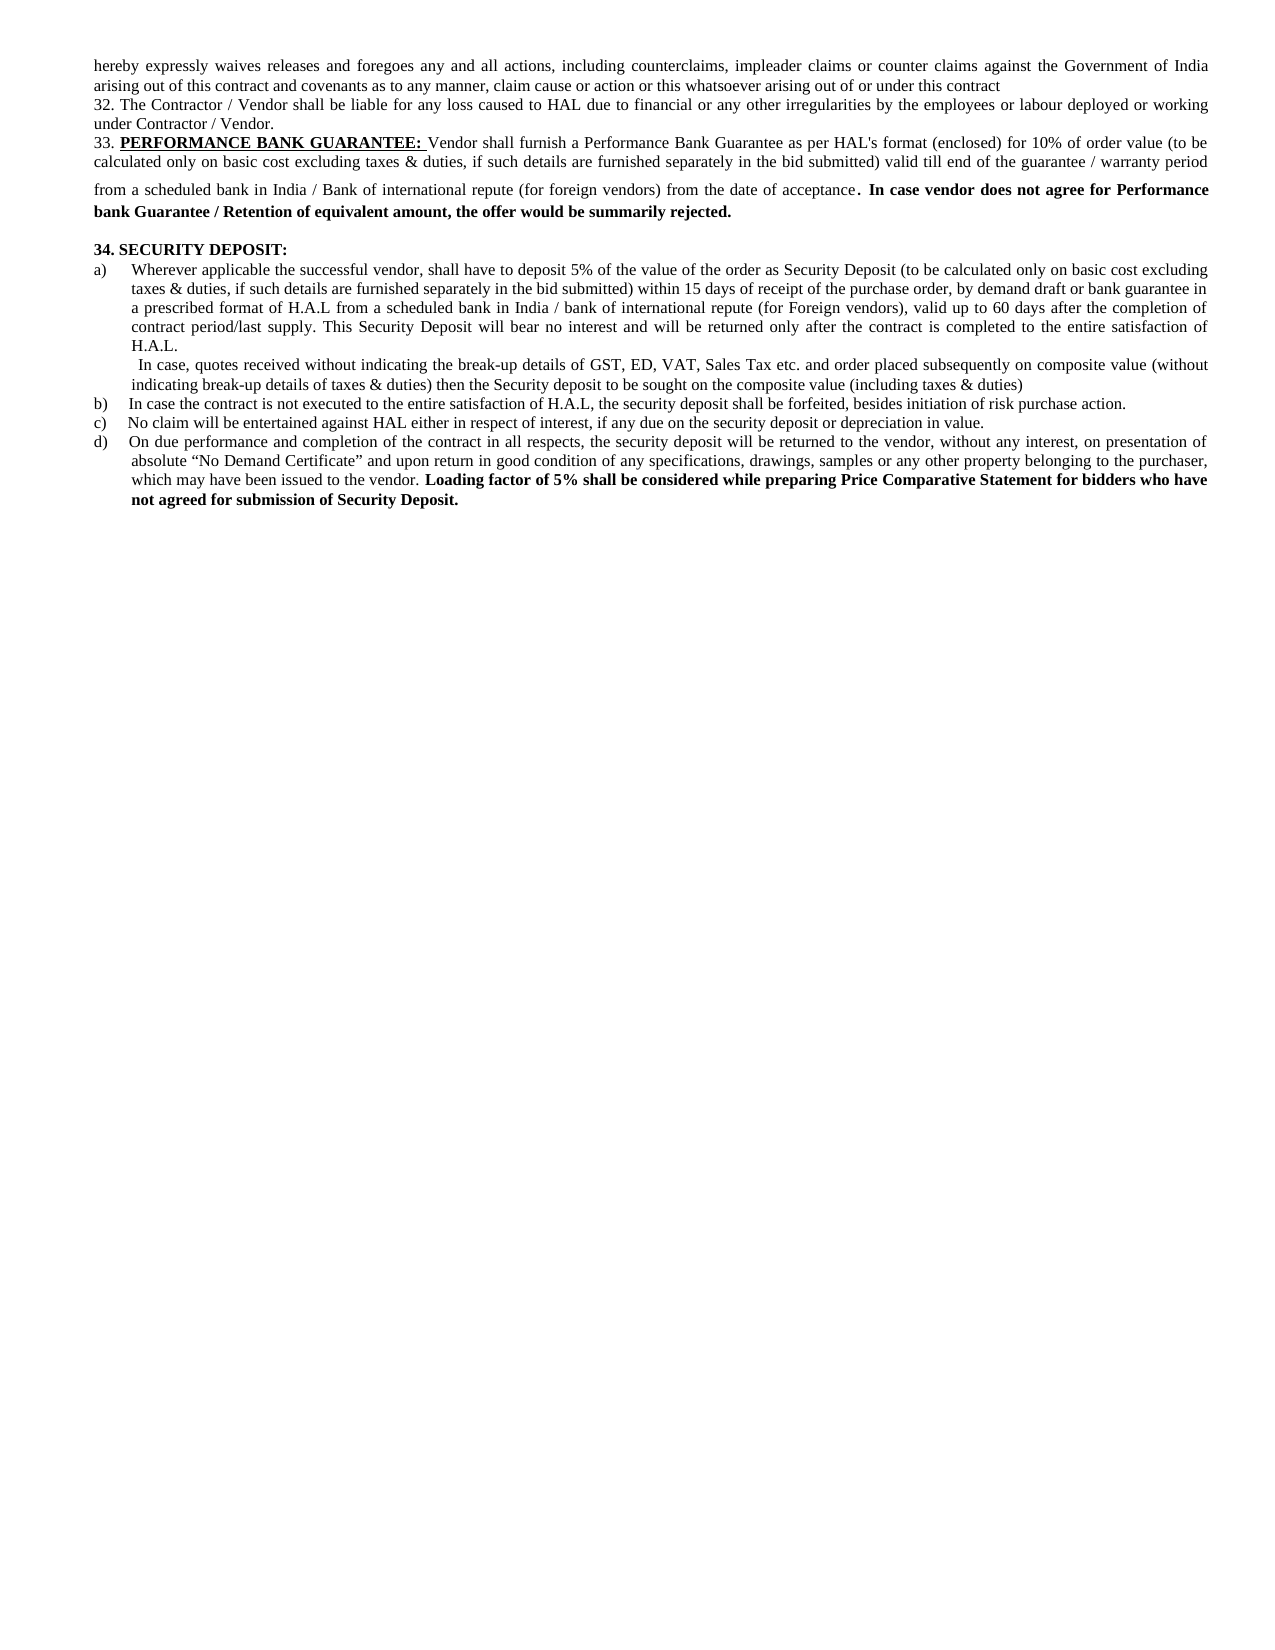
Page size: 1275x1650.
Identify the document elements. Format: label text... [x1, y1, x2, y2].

text c) No claim will be entertained against HAL either in respect of interest, if any due on the security deposit or depreciation in value. [94, 413, 1209, 432]
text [94, 56, 1209, 94]
text b) In case the contract is not executed to the entire satisfaction of H.A.L, the security deposit shall be forfeited, besides initiation of risk purchase action. [94, 393, 1209, 413]
text In case, quotes received without indicating the break-up details of GST, ED, VAT, Sales Tax etc. and order placed subsequently on composite value (without indicating break-up details of taxes & duties) then the Security deposit to be sought on the composite value (including taxes & duties) [112, 355, 1209, 393]
list Wherever applicable the successful vendor, shall have to deposit 5% of the value of the order as Security Deposit (to be calculated only on basic cost excluding taxes & duties, if such details are furnished separately in the bid submitted) within 15 days of receipt of the purchase order, by demand draft or bank guarantee in a prescribed format of H.A.L from a scheduled bank in India / bank of international repute (for Foreign vendors), valid up to 60 days after the completion of contract period/last supply. This Security Deposit will bear no interest and will be returned only after the contract is completed to the entire satisfaction of H.A.L. [94, 259, 1209, 355]
text 34. SECURITY DEPOSIT: [94, 240, 1209, 259]
text 33. PERFORMANCE BANK GUARANTEE: Vendor shall furnish a Performance Bank Guarantee as per HAL's format (enclosed) for 10% of order value (to be calculated only on basic cost excluding taxes & duties, if such details are furnished separately in the bid submitted) valid till end of the guarantee / warranty period from a scheduled bank in India / Bank of international repute (for foreign vendors) from the date of acceptance. In case vendor does not agree for Performance bank Guarantee / Retention of equivalent amount, the offer would be summarily rejected. [94, 133, 1209, 221]
text 32. The Contractor / Vendor shall be liable for any loss caused to HAL due to financial or any other irregularities by the employees or labour deployed or working under Contractor / Vendor. [94, 94, 1209, 133]
text d) On due performance and completion of the contract in all respects, the security deposit will be returned to the vendor, without any interest, on presentation of absolute “No Demand Certificate” and upon return in good condition of any specifications, drawings, samples or any other property belonging to the purchaser, which may have been issued to the vendor. Loading factor of 5% shall be considered while preparing Price Comparative Statement for bidders who have not agreed for submission of Security Deposit. [94, 432, 1209, 508]
